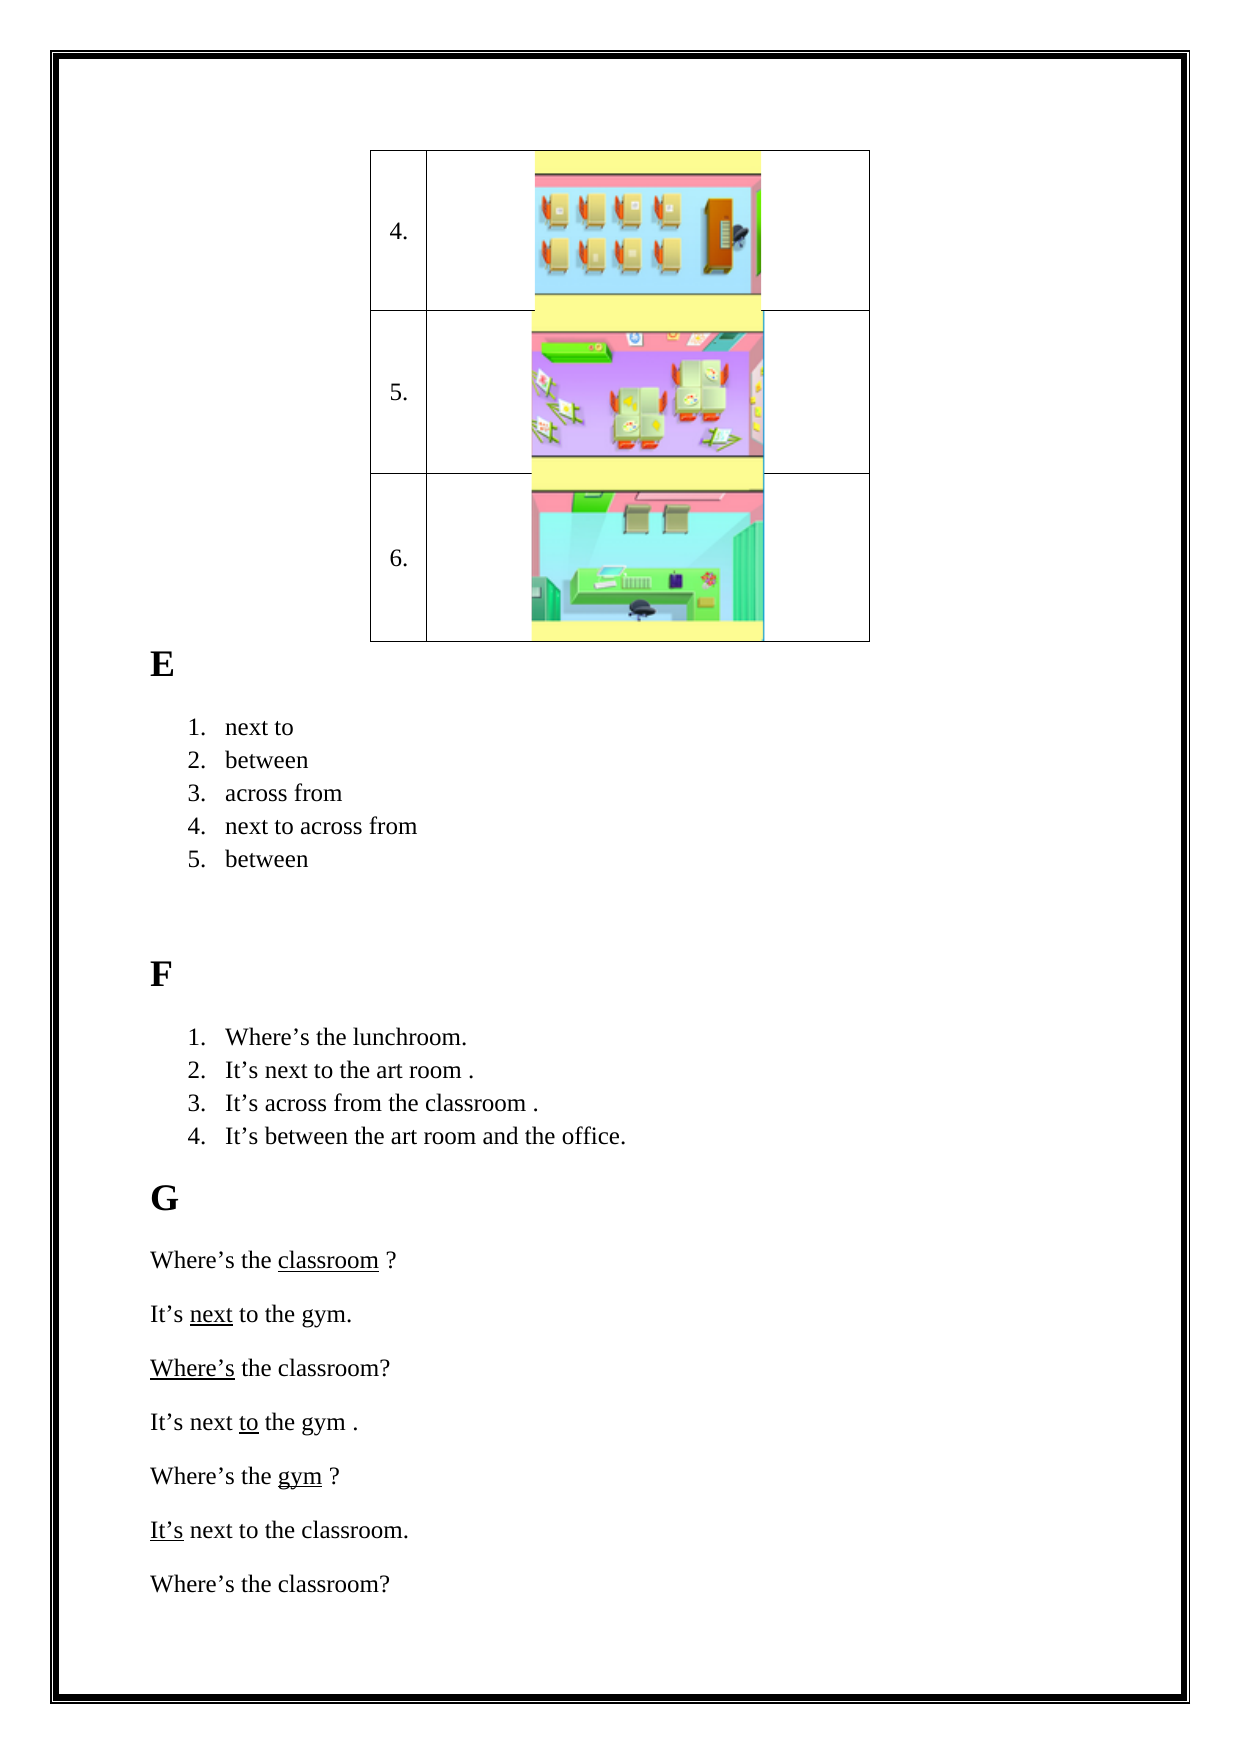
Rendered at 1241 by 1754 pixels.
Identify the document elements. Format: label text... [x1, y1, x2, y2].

list It’s next to the art room . [187, 1055, 1090, 1084]
text Where’s the classroom? [150, 1353, 1090, 1382]
text It’s next to the gym. [150, 1299, 1090, 1328]
list next to across from [187, 811, 1090, 840]
list It’s between the art room and the office. [187, 1121, 1090, 1150]
table_cell [427, 311, 531, 472]
table_cell [762, 151, 869, 310]
list next to [187, 712, 1090, 741]
text Where’s the classroom? [150, 1569, 1090, 1597]
table_cell [427, 151, 534, 310]
list between [187, 745, 1090, 774]
text Where’s the classroom ? [150, 1246, 1090, 1274]
text G [150, 1175, 1090, 1218]
table_cell [765, 474, 869, 641]
text E [150, 642, 1090, 685]
table_cell 6. [371, 474, 426, 641]
list Where’s the lunchroom. [187, 1022, 1090, 1051]
list across from [187, 778, 1090, 807]
text F [150, 952, 1090, 995]
table_cell 5. [371, 311, 426, 472]
list It’s across from the classroom . [187, 1088, 1090, 1117]
picture [531, 151, 765, 641]
table_cell [765, 311, 869, 472]
text It’s next to the gym . [150, 1407, 1090, 1436]
list between [187, 844, 1090, 873]
text It’s next to the classroom. [150, 1515, 1090, 1544]
table_cell [427, 474, 531, 641]
text Where’s the gym ? [150, 1461, 1090, 1490]
table_cell 4. [371, 151, 426, 310]
